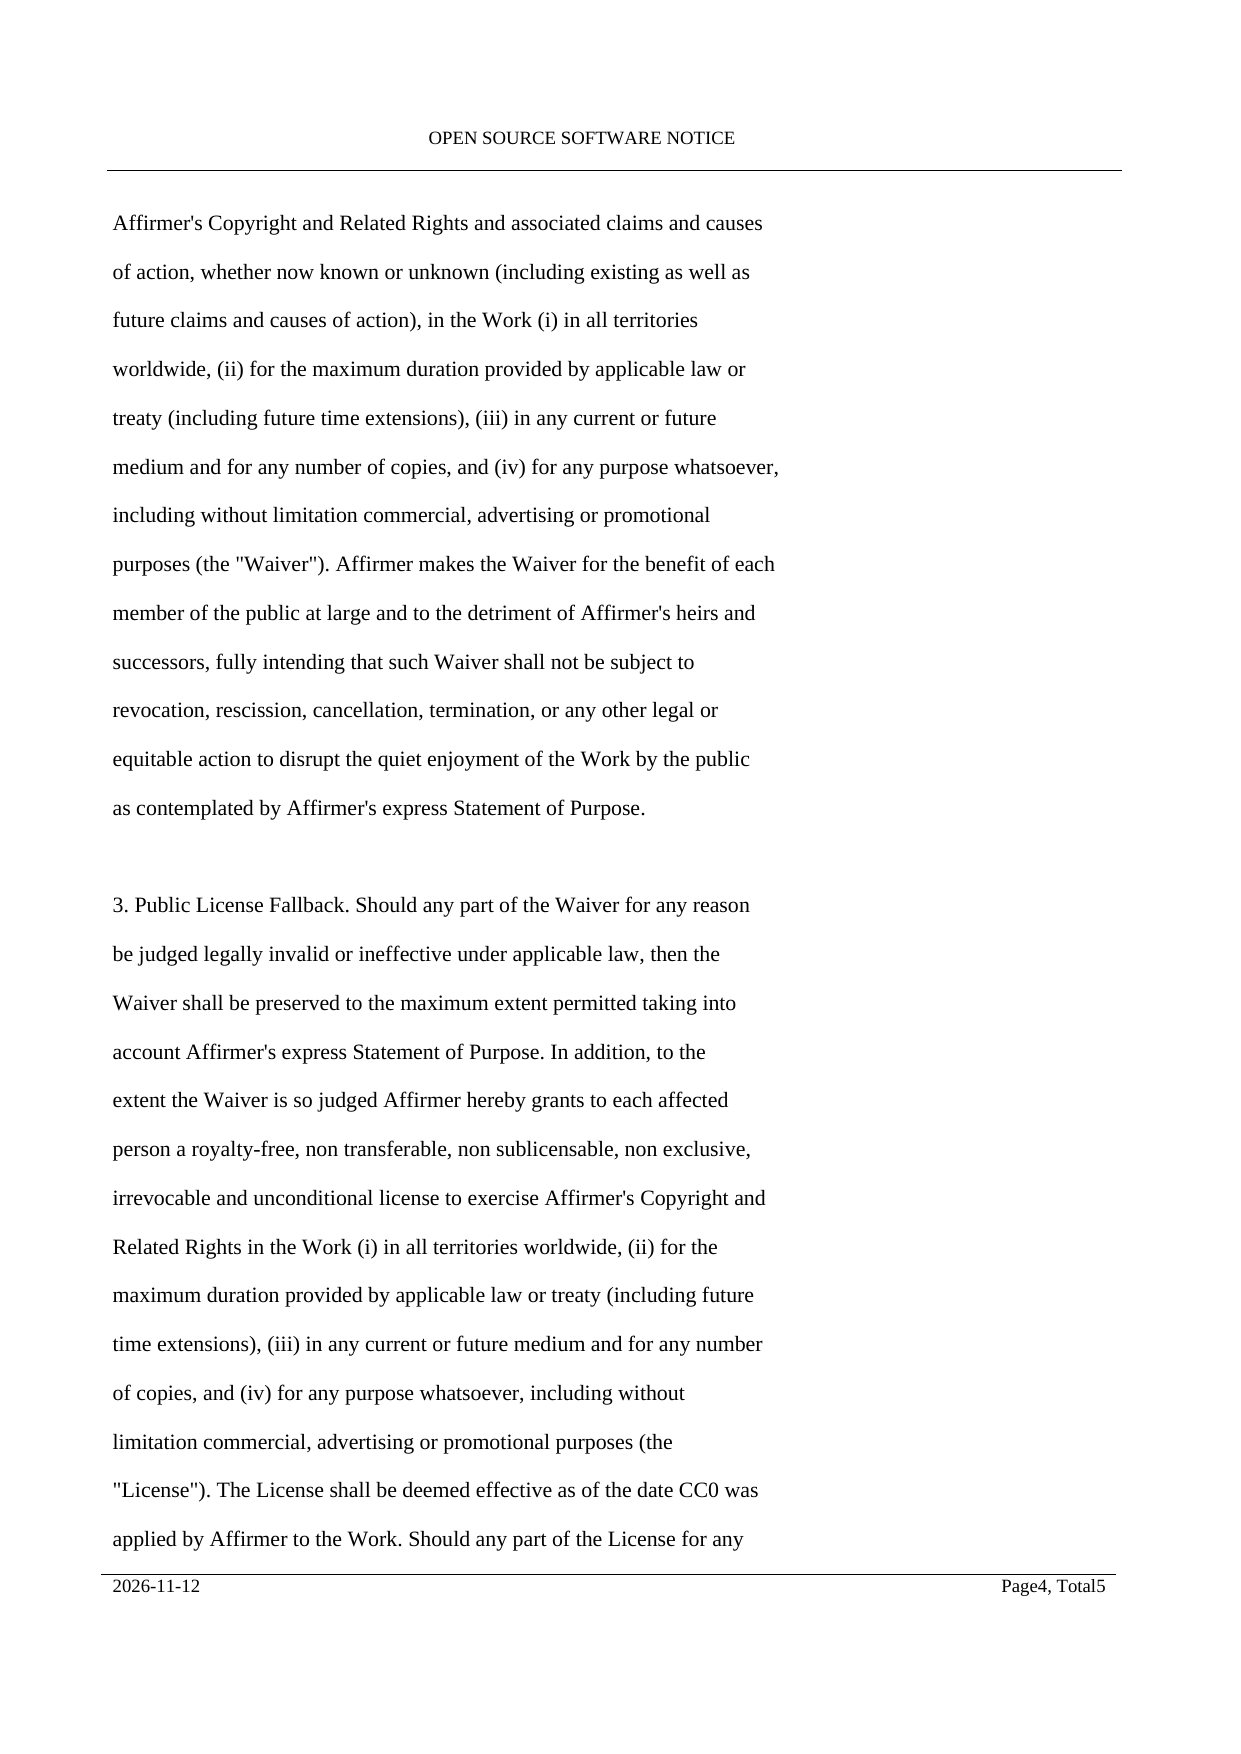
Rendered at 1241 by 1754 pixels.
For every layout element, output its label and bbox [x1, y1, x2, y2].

text [112, 206, 1128, 1555]
